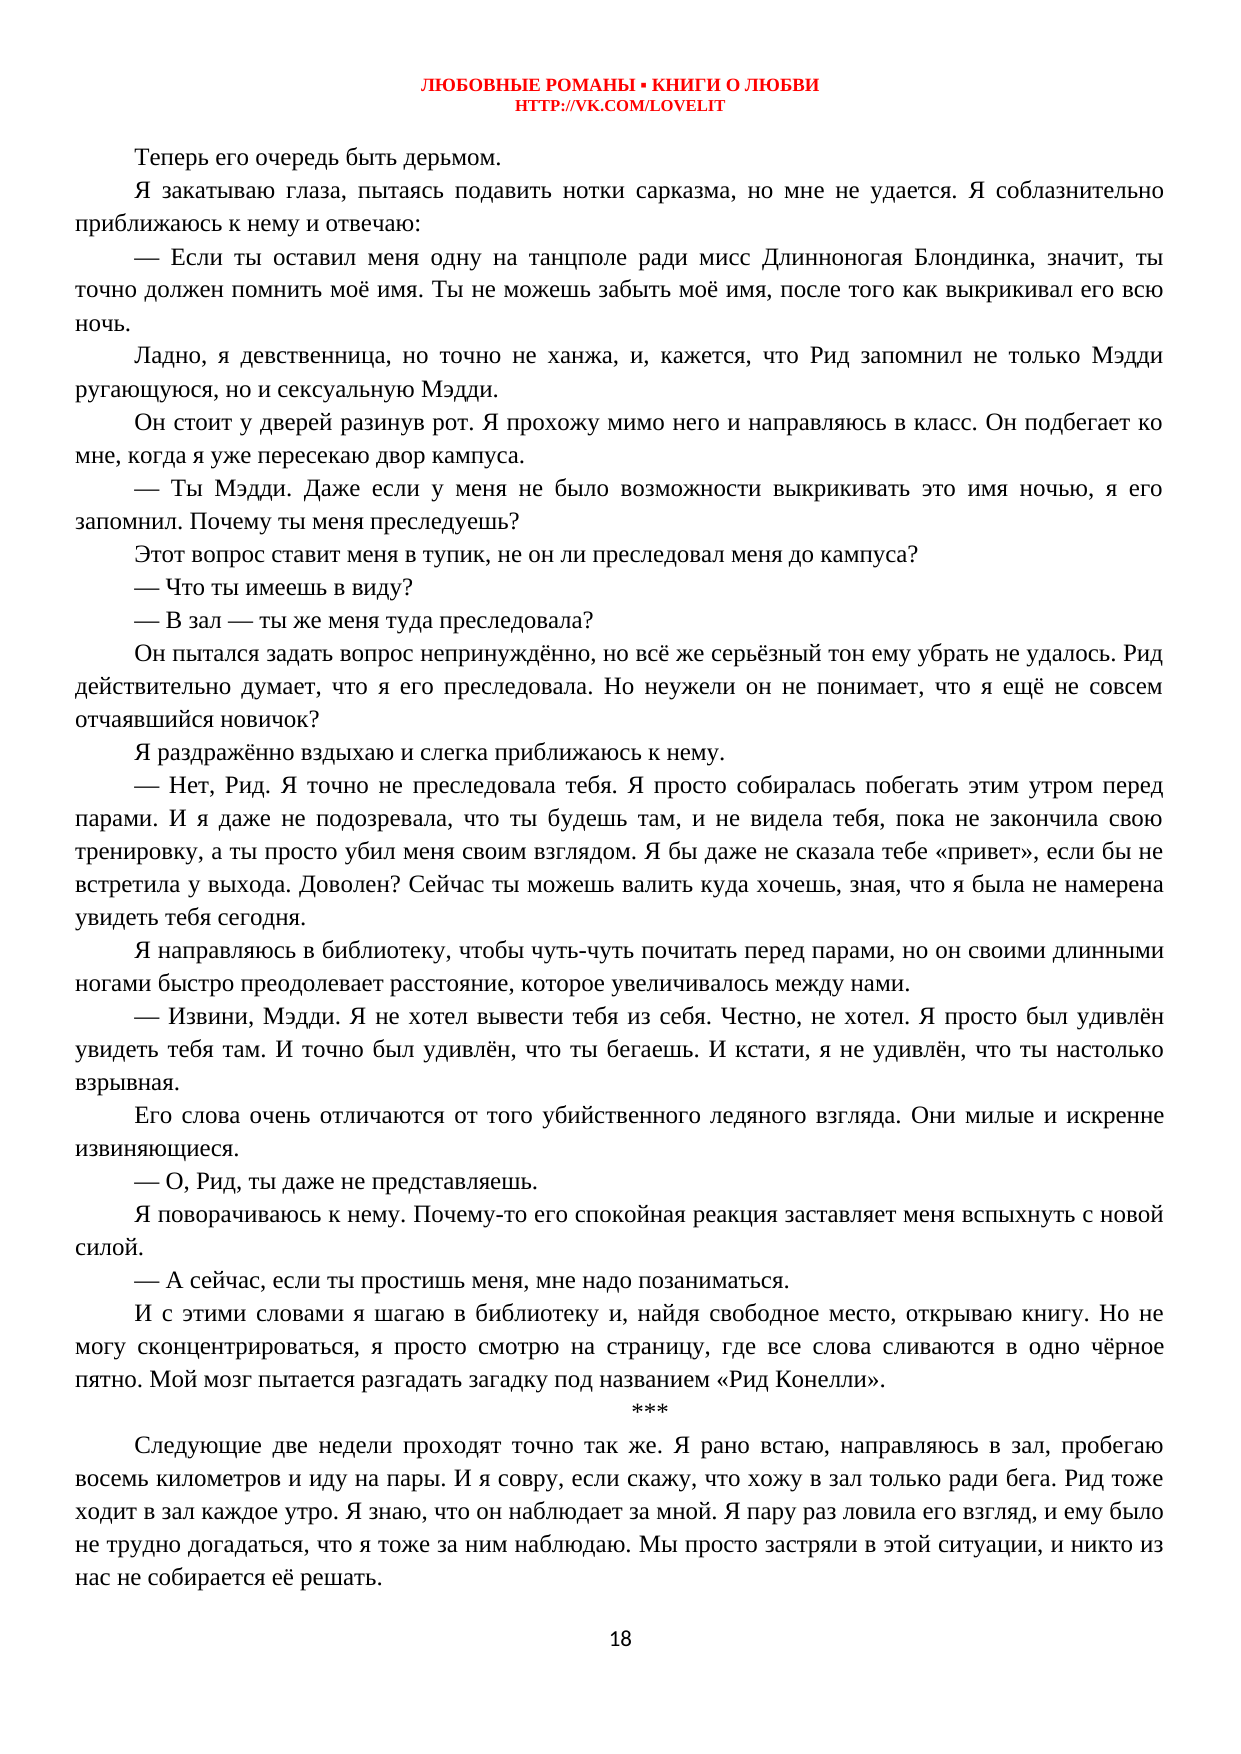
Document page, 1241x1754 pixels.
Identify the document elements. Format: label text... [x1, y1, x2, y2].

text Он стоит у дверей разинув рот. Я прохожу мимо него и направляюсь в класс. Он подбегает ко мне, когда я уже пересекаю двор кампуса. [75, 407, 1165, 468]
text — Если ты оставил меня одну на танцполе ради мисс Длинноногая Блондинка, значит, ты точно должен помнить моё имя. Ты не можешь забыть моё имя, после того как выкрикивал его всю ночь. [75, 242, 1165, 336]
text Ладно, я девственница, но точно не ханжа, и, кажется, что Рид запомнил не только Мэдди ругающуюся, но и сексуальную Мэдди. [75, 341, 1165, 402]
text Я раздражённо вздыхаю и слегка приближаюсь к нему. [75, 737, 1165, 766]
text И с этими словами я шагаю в библиотеку и, найдя свободное место, открываю книгу. Но не могу сконцентрироваться, я просто смотрю на страницу, где все слова сливаются в одно чёрное пятно. Мой мозг пытается разгадать загадку под названием «Рид Конелли». [75, 1298, 1165, 1393]
text Я поворачиваюсь к нему. Почему-то его спокойная реакция заставляет меня вспыхнуть с новой силой. [75, 1199, 1165, 1261]
text Я направляюсь в библиотеку, чтобы чуть-чуть почитать перед парами, но он своими длинными ногами быстро преодолевает расстояние, которое увеличивалось между нами. [75, 935, 1165, 997]
text Теперь его очередь быть дерьмом. [75, 142, 1165, 171]
text — А сейчас, если ты простишь меня, мне надо позаниматься. [75, 1265, 1165, 1294]
text *** [75, 1397, 1165, 1426]
text — О, Рид, ты даже не представляешь. [75, 1166, 1165, 1195]
text — Извини, Мэдди. Я не хотел вывести тебя из себя. Честно, не хотел. Я просто был удивлён увидеть тебя там. И точно был удивлён, что ты бегаешь. И кстати, я не удивлён, что ты настолько взрывная. [75, 1001, 1165, 1096]
text Он пытался задать вопрос непринуждённо, но всё же серьёзный тон ему убрать не удалось. Рид действительно думает, что я его преследовала. Но неужели он не понимает, что я ещё не совсем отчаявшийся новичок? [75, 638, 1165, 733]
text — Нет, Рид. Я точно не преследовала тебя. Я просто собиралась побегать этим утром перед парами. И я даже не подозревала, что ты будешь там, и не видела тебя, пока не закончила свою тренировку, а ты просто убил меня своим взглядом. Я бы даже не сказала тебе «привет», если бы не встретила у выхода. Доволен? Сейчас ты можешь валить куда хочешь, зная, что я была не намерена увидеть тебя сегодня. [75, 770, 1165, 931]
text Его слова очень отличаются от того убийственного ледяного взгляда. Они милые и искренне извиняющиеся. [75, 1100, 1165, 1162]
text — В зал — ты же меня туда преследовала? [75, 605, 1165, 633]
text Следующие две недели проходят точно так же. Я рано встаю, направляюсь в зал, пробегаю восемь километров и иду на пары. И я совру, если скажу, что хожу в зал только ради бега. Рид тоже ходит в зал каждое утро. Я знаю, что он наблюдает за мной. Я пару раз ловила его взгляд, и ему было не трудно догадаться, что я тоже за ним наблюдаю. Мы просто застряли в этой ситуации, и никто из нас не собирается её решать. [75, 1430, 1165, 1591]
text — Что ты имеешь в виду? [75, 572, 1165, 601]
text Я закатываю глаза, пытаясь подавить нотки сарказма, но мне не удается. Я соблазнительно приближаюсь к нему и отвечаю: [75, 176, 1165, 237]
text Этот вопрос ставит меня в тупик, не он ли преследовал меня до кампуса? [75, 539, 1165, 567]
text — Ты Мэдди. Даже если у меня не было возможности выкрикивать это имя ночью, я его запомнил. Почему ты меня преследуешь? [75, 473, 1165, 534]
